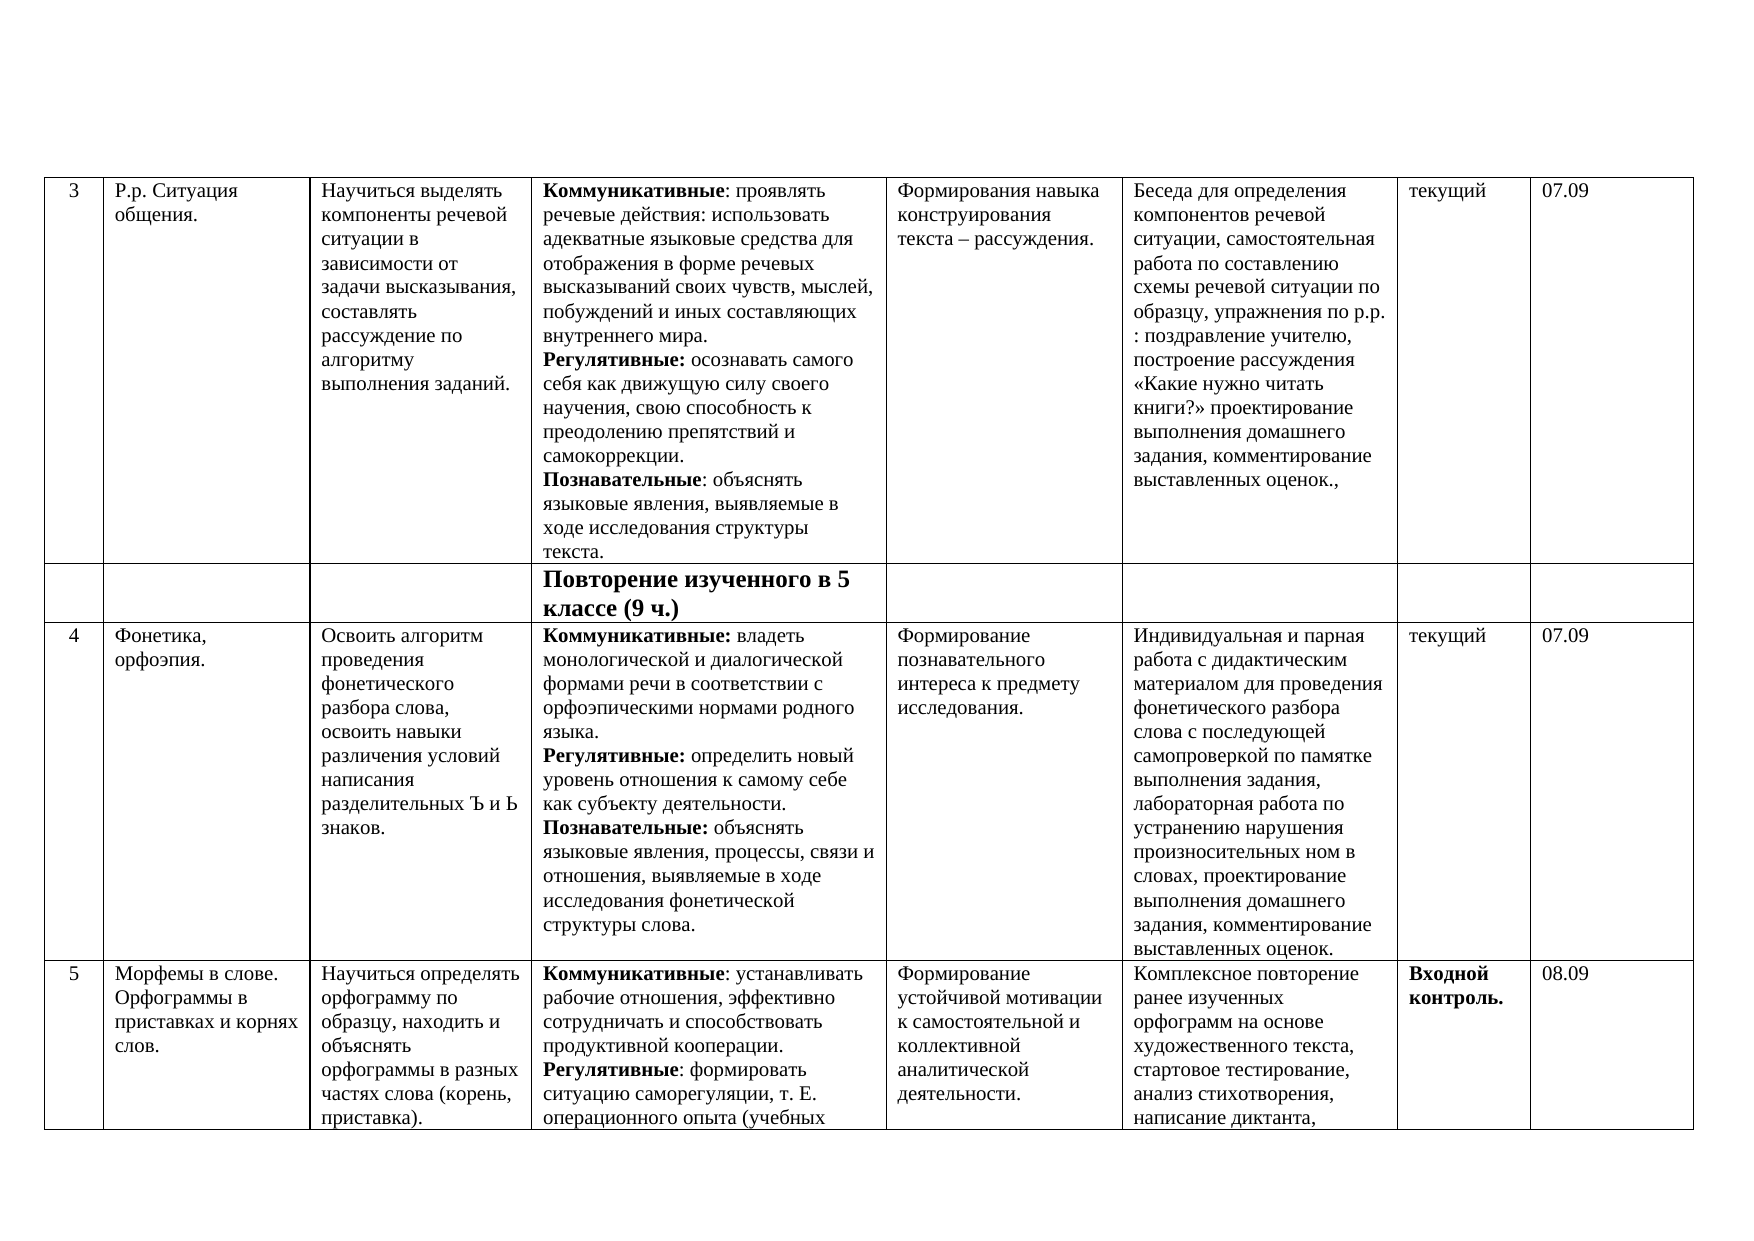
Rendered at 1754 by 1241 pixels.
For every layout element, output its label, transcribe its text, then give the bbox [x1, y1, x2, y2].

table_cell Коммуникативные: владеть монологической и диалогической формами речи в соответствии с орфоэпическими нормами родного языка. Регулятивные: определить новый уровень отношения к самому себе как субъекту деятельности. Познавательные: объяснять языковые явления, процессы, связи и отношения, выявляемые в ходе исследования фонетической структуры слова. [532, 623, 886, 960]
table_cell [104, 564, 309, 622]
table_cell 4 [45, 623, 103, 960]
table_cell [1531, 564, 1693, 622]
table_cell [887, 961, 1122, 1129]
table_cell Формирования навыка конструирования текста – рассуждения. [887, 178, 1122, 563]
table_cell Формирование познавательного интереса к предмету исследования. [887, 623, 1122, 960]
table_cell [532, 961, 886, 1129]
table_cell 07.09 [1531, 623, 1693, 960]
table_cell [1398, 564, 1530, 622]
table_cell Повторение изученного в 5 классе (9 ч.) [532, 564, 886, 622]
table_cell Освоить алгоритм проведения фонетического разбора слова, освоить навыки различения условий написания разделительных Ъ и Ь знаков. [311, 623, 531, 960]
table_cell 07.09 [1531, 178, 1693, 563]
table_cell Входной контроль. [1398, 961, 1530, 1129]
table_cell [1123, 564, 1397, 622]
table_cell 3 [45, 178, 103, 563]
table_cell [45, 564, 103, 622]
table_cell 08.09 [1531, 961, 1693, 1129]
table_cell Индивидуальная и парная работа с дидактическим материалом для проведения фонетического разбора слова с последующей самопроверкой по памятке выполнения задания, лабораторная работа по устранению нарушения произносительных ном в словах, проектирование выполнения домашнего задания, комментирование выставленных оценок. [1123, 623, 1397, 960]
table_cell Научиться выделять компоненты речевой ситуации в зависимости от задачи высказывания, составлять рассуждение по алгоритму выполнения заданий. [311, 178, 531, 563]
table_cell Коммуникативные: проявлять речевые действия: использовать адекватные языковые средства для отображения в форме речевых высказываний своих чувств, мыслей, побуждений и иных составляющих внутреннего мира. Регулятивные: осознавать самого себя как движущую силу своего научения, свою способность к преодолению препятствий и самокоррекции. Познавательные: объяснять языковые явления, выявляемые в ходе исследования структуры текста. [532, 178, 886, 563]
table_cell 5 [45, 961, 103, 1129]
table_cell [311, 564, 531, 622]
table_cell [1123, 961, 1397, 1129]
table_cell Р.р. Ситуация общения. [104, 178, 309, 563]
table_cell Беседа для определения компонентов речевой ситуации, самостоятельная работа по составлению схемы речевой ситуации по образцу, упражнения по р.р. : поздравление учителю, построение рассуждения «Какие нужно читать книги?» проектирование выполнения домашнего задания, комментирование выставленных оценок., [1123, 178, 1397, 563]
table_cell текущий [1398, 178, 1530, 563]
table_cell [887, 564, 1122, 622]
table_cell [104, 961, 309, 1129]
table_cell Фонетика, орфоэпия. [104, 623, 309, 960]
table_cell текущий [1398, 623, 1530, 960]
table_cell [311, 961, 531, 1129]
